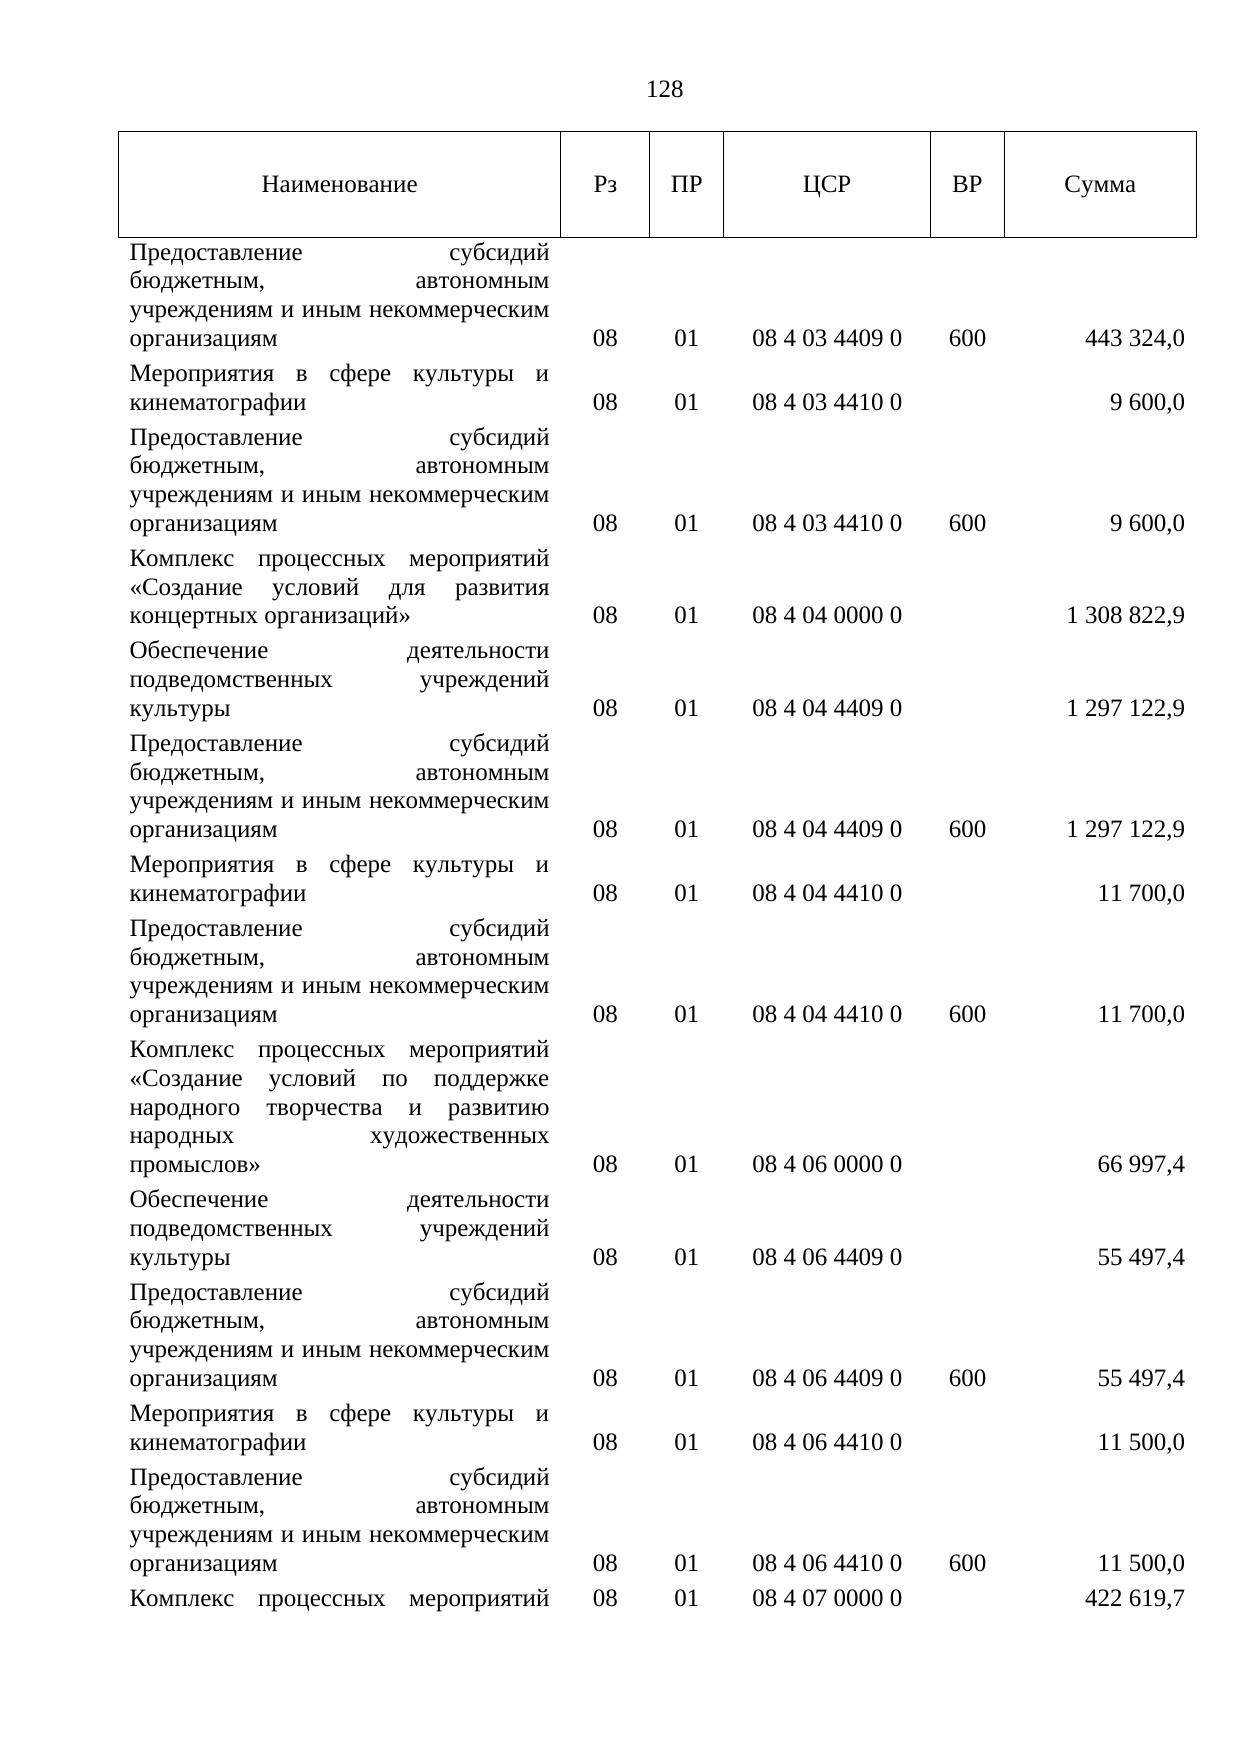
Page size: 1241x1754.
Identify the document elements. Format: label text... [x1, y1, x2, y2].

table_header Сумма [1005, 132, 1196, 237]
table_header ЦСР [724, 132, 930, 237]
table_header ПР [650, 132, 723, 237]
table_header Наименование [119, 132, 560, 237]
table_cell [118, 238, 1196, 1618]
table_header ВР [931, 132, 1004, 237]
table_header Рз [561, 132, 649, 237]
